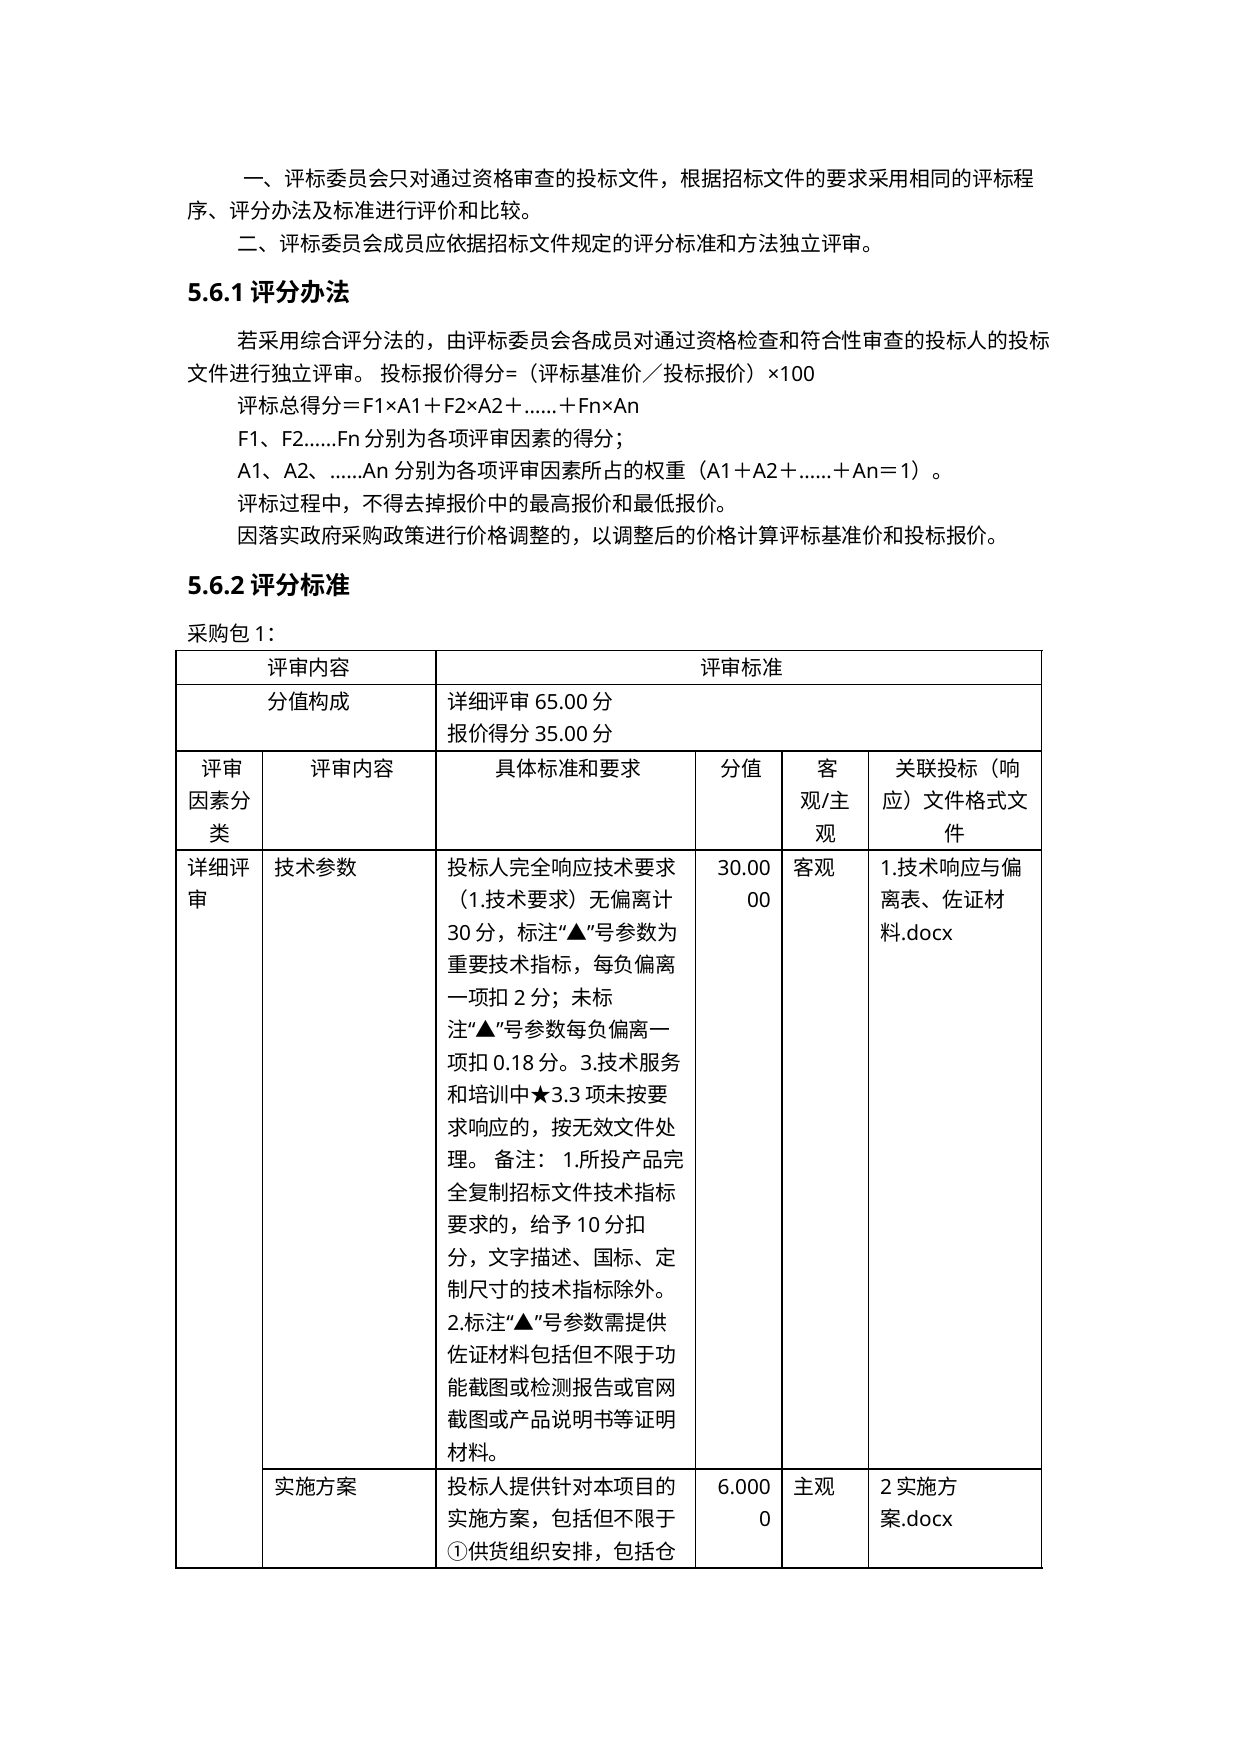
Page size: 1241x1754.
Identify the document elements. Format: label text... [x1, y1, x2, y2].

text 因落实政府采购政策进行价格调整的，以调整后的价格计算评标基准价和投标报价。 [187, 519, 1053, 552]
table_cell 评审内容 [263, 752, 435, 849]
table_cell 客观/主观 [783, 752, 868, 849]
table_cell 30.0000 [696, 851, 781, 1468]
table_cell 详细评审 [177, 851, 262, 1567]
table_cell 分值 [696, 752, 781, 849]
text F1、F2……Fn分别为各项评审因素的得分； [187, 422, 1053, 454]
table_header 评审内容 [177, 651, 435, 683]
table_cell 6.0000 [696, 1470, 781, 1567]
table_cell 关联投标（响应）文件格式文件 [869, 752, 1041, 849]
table_cell 2实施方案.docx [869, 1470, 1041, 1567]
table_cell 实施方案 [263, 1470, 435, 1567]
table_header 评审标准 [437, 651, 1041, 683]
table_cell 评审因素分类 [177, 752, 262, 849]
table_cell 客观 [783, 851, 868, 1468]
text 若采用综合评分法的，由评标委员会各成员对通过资格检查和符合性审查的投标人的投标文件进行独立评审。 投标报价得分=（评标基准价／投标报价）×100 [187, 324, 1053, 389]
text 5.6.1评分办法 [187, 259, 1053, 324]
text 采购包1： [187, 617, 1053, 649]
text 二、评标委员会成员应依据招标文件规定的评分标准和方法独立评审。 [187, 227, 1053, 259]
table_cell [437, 1470, 695, 1567]
table_cell 具体标准和要求 [437, 752, 695, 849]
text 一、评标委员会只对通过资格审查的投标文件，根据招标文件的要求采用相同的评标程序、评分办法及标准进行评价和比较。 [187, 162, 1053, 227]
table_cell 投标人完全响应技术要求（1.技术要求）无偏离计30分，标注“▲”号参数为重要技术指标，每负偏离一项扣2分；未标注“▲”号参数每负偏离一项扣0.18分。3.技术服务和培训中★3.3项未按要求响应的，按无效文件处理。 备注： 1.所投产品完全复制招标文件技术指标要求的，给予10分扣分，文字描述、国标、定制尺寸的技术指标除外。 2.标注“▲”号参数需提供佐证材料包括但不限于功能截图或检测报告或官网截图或产品说明书等证明材料。 [437, 851, 695, 1468]
text 评标总得分＝F1×A1＋F2×A2＋……＋Fn×An [187, 389, 1053, 422]
table_cell 技术参数 [263, 851, 435, 1468]
text A1、A2、……An 分别为各项评审因素所占的权重（A1＋A2＋……＋An＝1）。 [187, 454, 1053, 487]
table_cell 详细评审65.00分 报价得分35.00分 [437, 685, 1041, 750]
table_cell 1.技术响应与偏离表、佐证材料.docx [869, 851, 1041, 1468]
table_cell 主观 [783, 1470, 868, 1567]
table_cell 分值构成 [177, 685, 435, 750]
text 评标过程中，不得去掉报价中的最高报价和最低报价。 [187, 487, 1053, 519]
text 5.6.2评分标准 [187, 552, 1053, 617]
